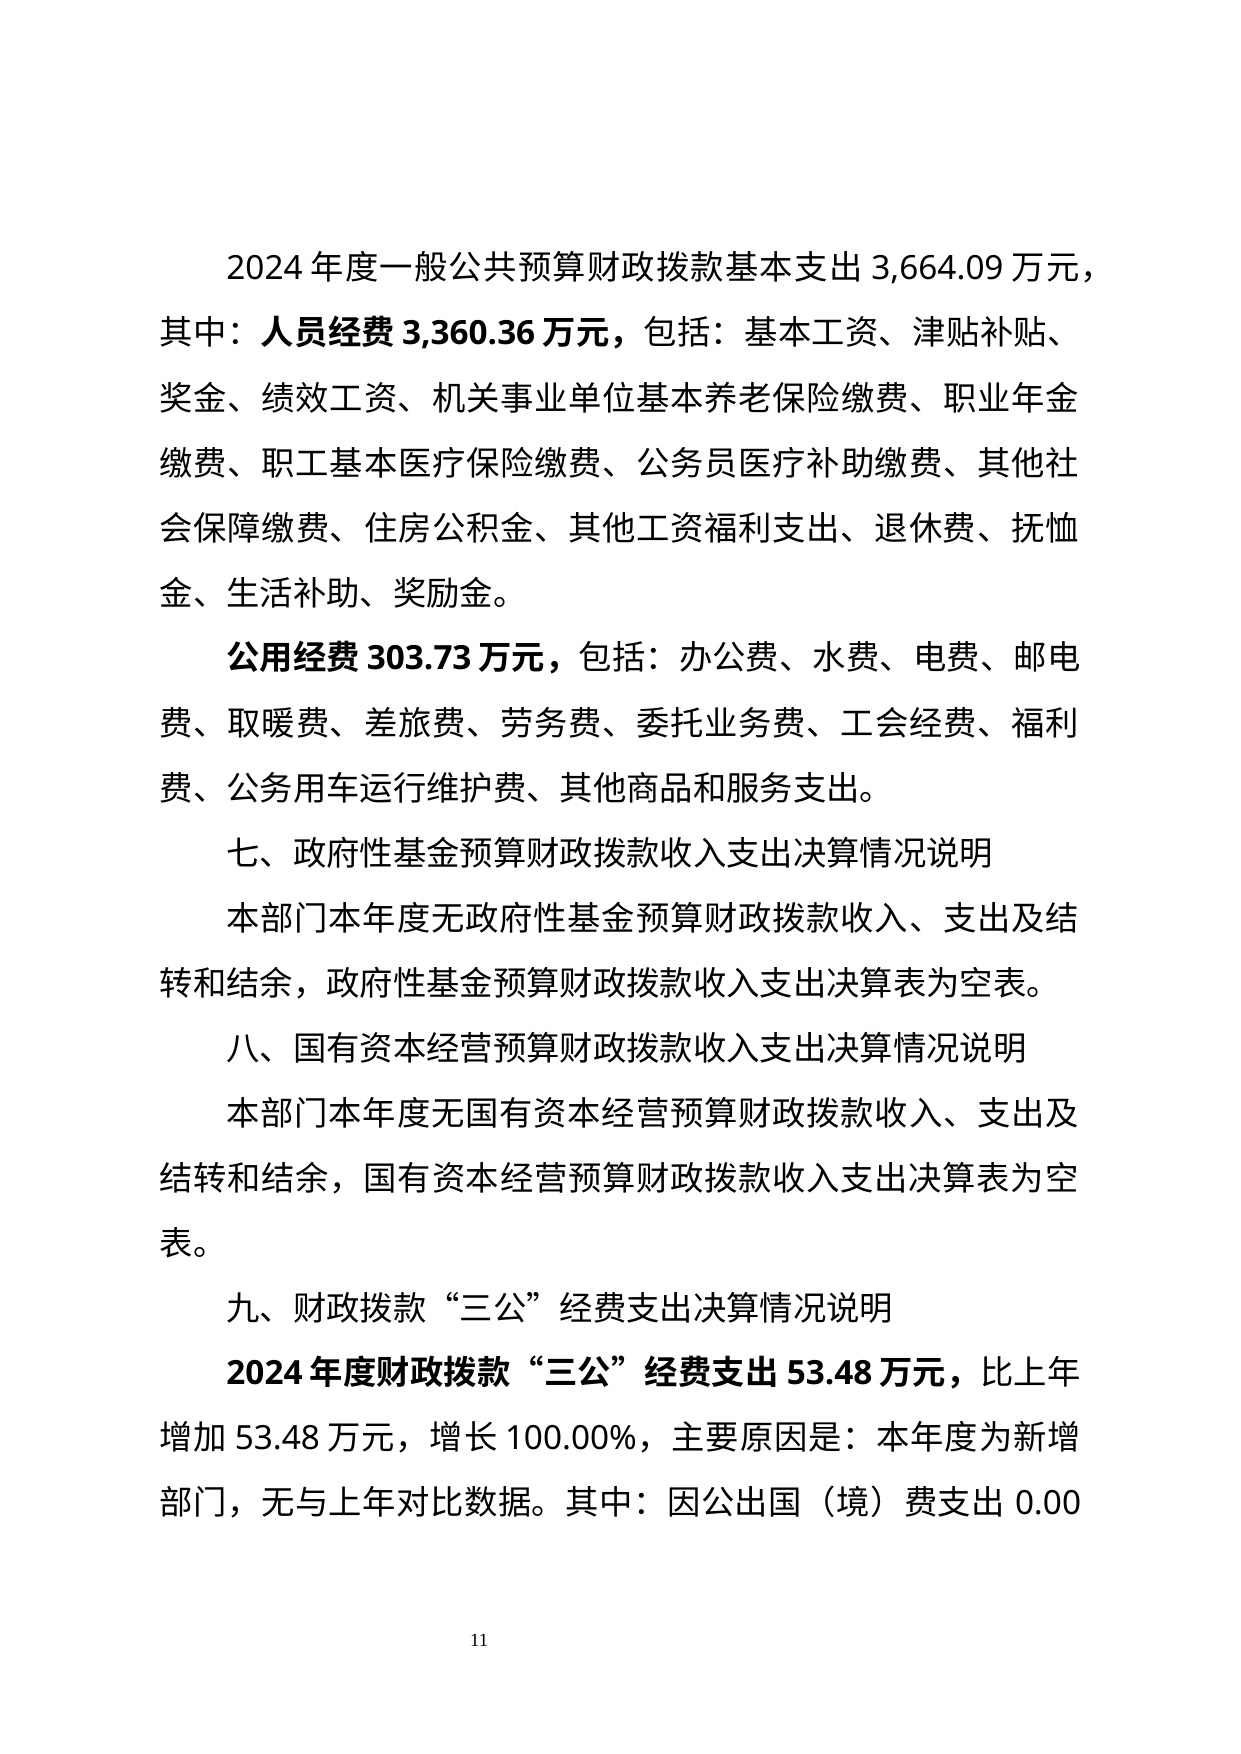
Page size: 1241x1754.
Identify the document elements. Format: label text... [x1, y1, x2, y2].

text 2024年度一般公共预算财政拨款基本支出3,664.09万元，其中：人员经费3,360.36万元，包括：基本工资、津贴补贴、奖金、绩效工资、机关事业单位基本养老保险缴费、职业年金缴费、职工基本医疗保险缴费、公务员医疗补助缴费、其他社会保障缴费、住房公积金、其他工资福利支出、退休费、抚恤金、生活补助、奖励金。 [159, 233, 1081, 623]
text 八、国有资本经营预算财政拨款收入支出决算情况说明 [159, 1013, 1081, 1078]
text 本部门本年度无国有资本经营预算财政拨款收入、支出及结转和结余，国有资本经营预算财政拨款收入支出决算表为空表。 [159, 1078, 1081, 1273]
text 本部门本年度无政府性基金预算财政拨款收入、支出及结转和结余，政府性基金预算财政拨款收入支出决算表为空表。 [159, 883, 1081, 1013]
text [159, 1338, 1081, 1533]
text 九、财政拨款“三公”经费支出决算情况说明 [159, 1273, 1081, 1338]
text 七、政府性基金预算财政拨款收入支出决算情况说明 [159, 818, 1081, 883]
text 公用经费303.73万元，包括：办公费、水费、电费、邮电费、取暖费、差旅费、劳务费、委托业务费、工会经费、福利费、公务用车运行维护费、其他商品和服务支出。 [159, 623, 1081, 818]
